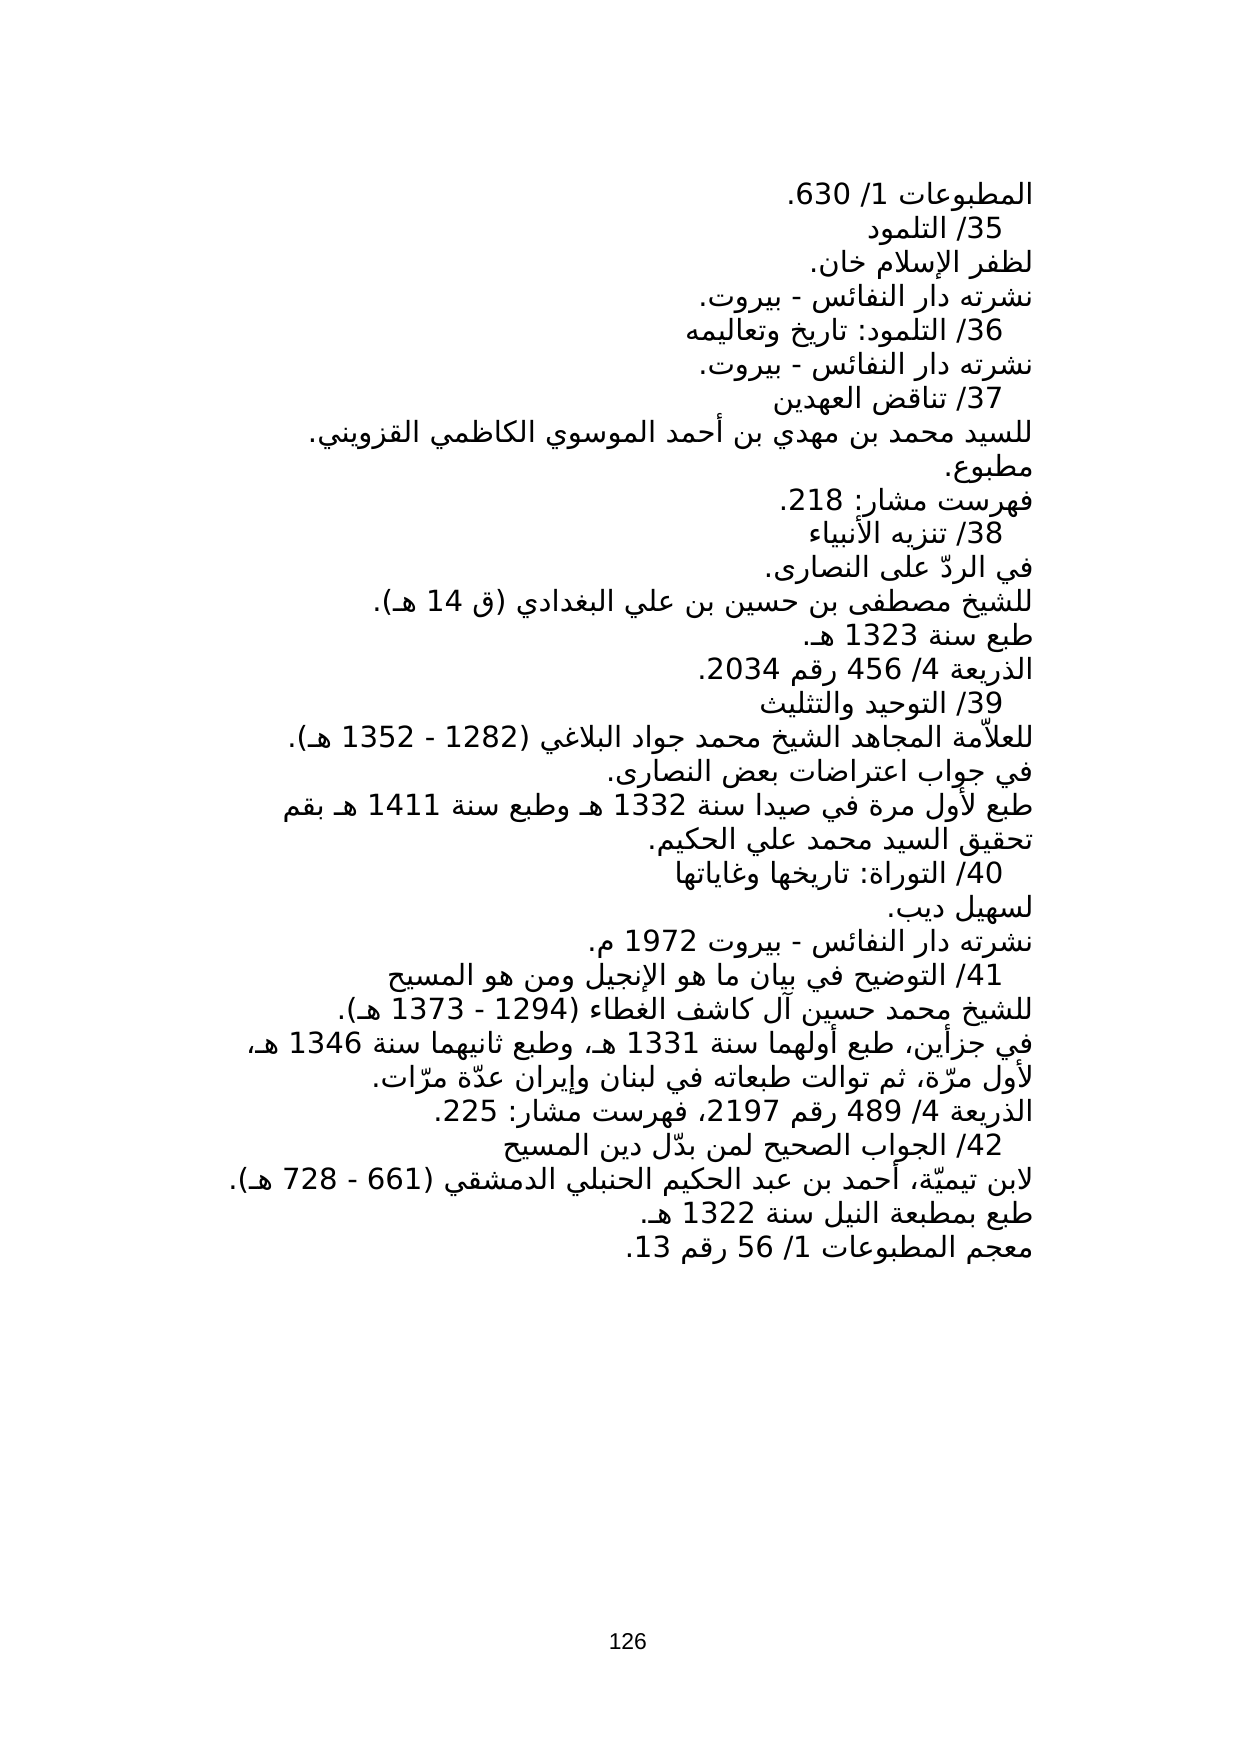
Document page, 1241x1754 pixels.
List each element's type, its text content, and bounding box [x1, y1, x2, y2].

text لابن تيميّة، أحمد بن عبد الحكيم الحنبلي الدمشقي (661 - 728 هـ). [222, 1162, 1033, 1196]
text نشرته دار النفائس - بيروت. [222, 279, 1033, 313]
text للسيد محمد بن مهدي بن أحمد الموسوي الكاظمي القزويني. [222, 415, 1033, 449]
text للشيخ مصطفى بن حسين بن علي البغدادي (ق 14 هـ). [222, 585, 1033, 619]
text طبع لأول مرة في صيدا سنة 1332 هـ وطبع سنة 1411 هـ بقم تحقيق السيد محمد علي الحكيم. [222, 788, 1033, 856]
text نشرته دار النفائس - بيروت 1972 م. [222, 924, 1033, 958]
text فهرست مشار: 218. [222, 483, 1033, 517]
text 41/ التوضيح في بيان ما هو الإنجيل ومن هو المسيح [222, 958, 1033, 992]
text في جواب اعتراضات بعض النصارى. [222, 754, 1033, 788]
text للعلاّمة المجاهد الشيخ محمد جواد البلاغي (1282 - 1352 هـ). [222, 721, 1033, 754]
text 36/ التلمود: تاريخ وتعاليمه [222, 313, 1033, 347]
text 35/ التلمود [222, 211, 1033, 245]
text نشرته دار النفائس - بيروت. [222, 347, 1033, 381]
text للشيخ محمد حسين آل كاشف الغطاء (1294 - 1373 هـ). [222, 992, 1033, 1026]
text مطبوع. [222, 449, 1033, 483]
text الذريعة 4/ 489 رقم 2197، فهرست مشار: 225. [222, 1094, 1033, 1128]
text لسهيل ديب. [222, 890, 1033, 924]
text طبع سنة 1323 هـ. [222, 619, 1033, 653]
text معجم المطبوعات 1/ 56 رقم 13. [222, 1230, 1033, 1264]
text 37/ تناقض العهدين [222, 381, 1033, 415]
text في جزأين، طبع أولهما سنة 1331 هـ، وطبع ثانيهما سنة 1346 هـ، لأول مرّة، ثم توالت طبعاته في لبنان وإيران عدّة مرّات. [222, 1026, 1033, 1094]
text لظفر الإسلام خان. [222, 245, 1033, 279]
text في الردّ على النصارى. [222, 551, 1033, 585]
text الذريعة 4/ 456 رقم 2034. [222, 653, 1033, 687]
text طبع بمطبعة النيل سنة 1322 هـ. [222, 1196, 1033, 1230]
text 39/ التوحيد والتثليث [222, 687, 1033, 721]
text 42/ الجواب الصحيح لمن بدّل دين المسيح [222, 1128, 1033, 1162]
text 40/ التوراة: تاريخها وغاياتها [222, 856, 1033, 890]
text المطبوعات 1/ 630. [222, 177, 1033, 211]
text 38/ تنزيه الأنبياء [222, 517, 1033, 551]
